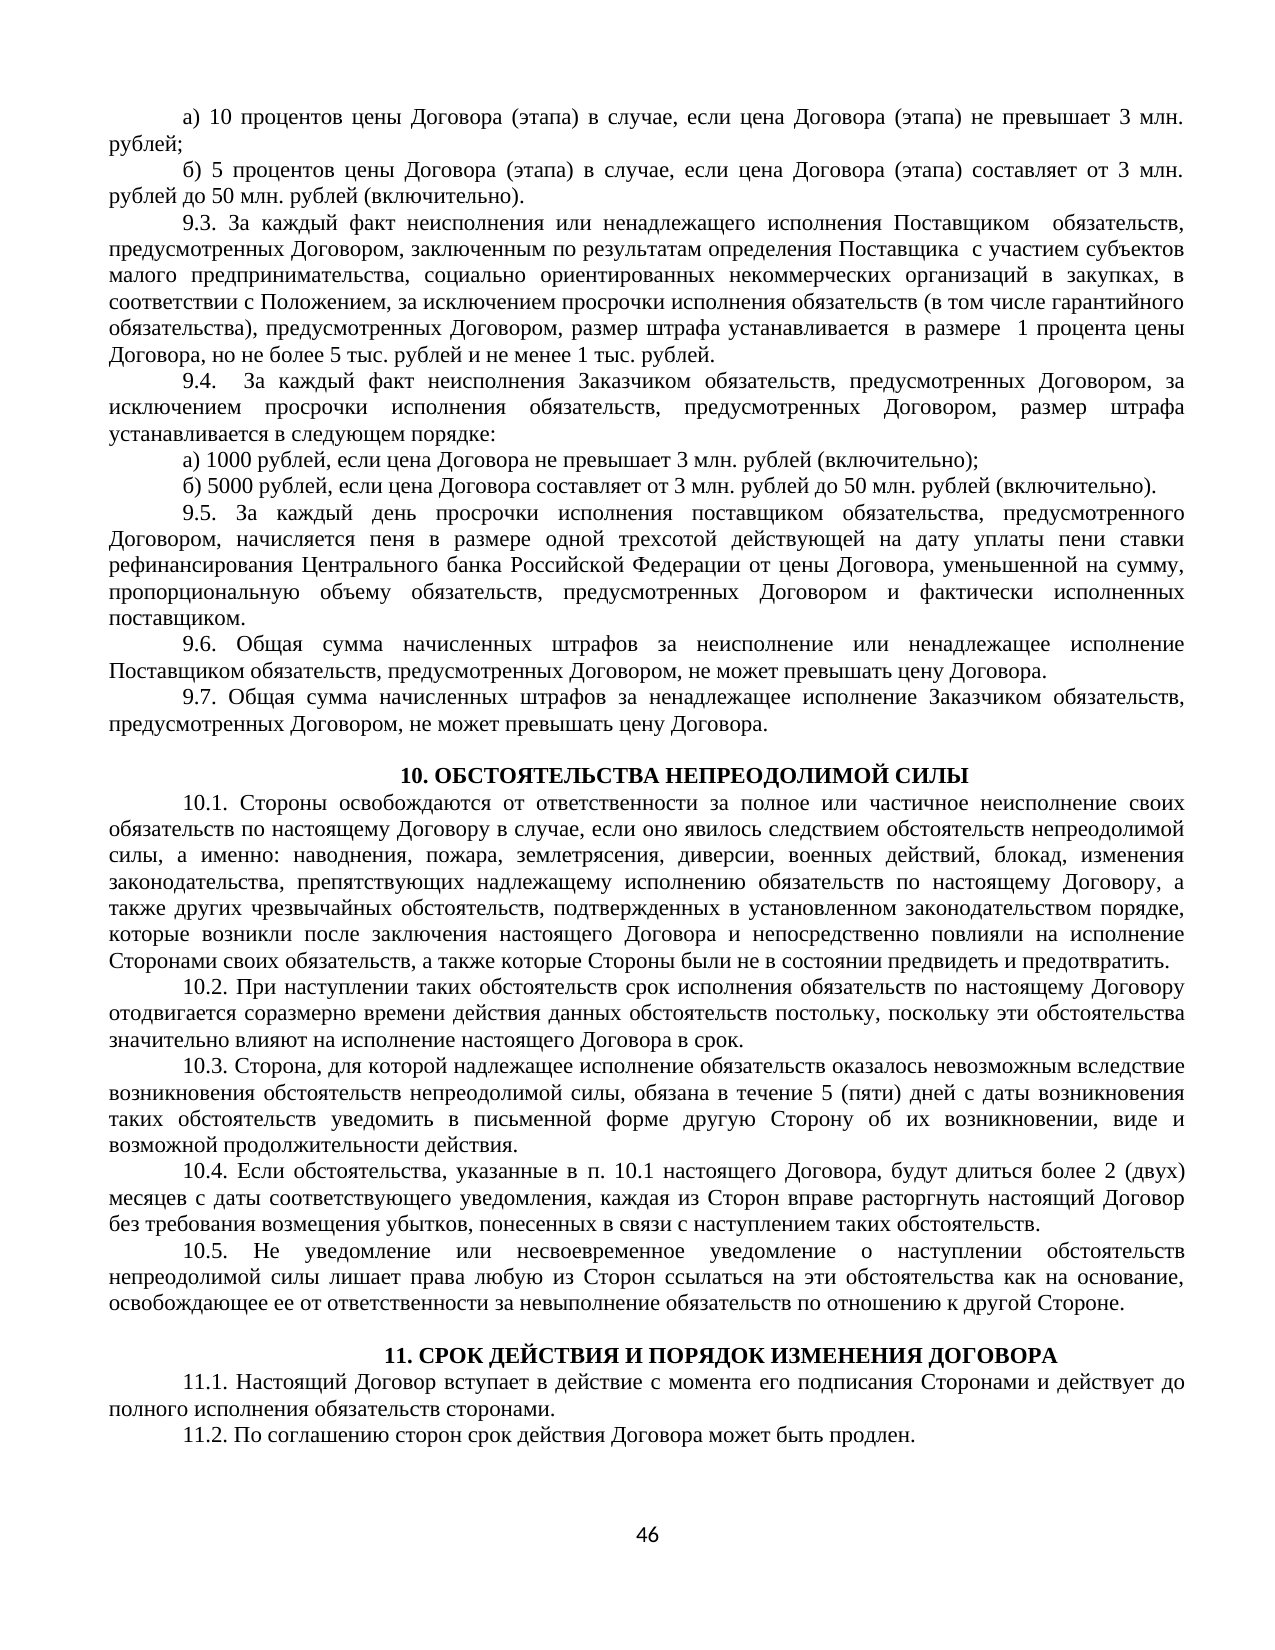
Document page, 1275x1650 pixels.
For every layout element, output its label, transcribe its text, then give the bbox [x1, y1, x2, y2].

text 9.6. Общая сумма начисленных штрафов за неисполнение или ненадлежащее исполнение Поставщиком обязательств, предусмотренных Договором, не может превышать цену Договора. [108, 631, 1186, 683]
text а) 10 процентов цены Договора (этапа) в случае, если цена Договора (этапа) не превышает 3 млн. рублей; [108, 103, 1186, 156]
text 10.5. Не уведомление или несвоевременное уведомление о наступлении обстоятельств непреодолимой силы лишает права любую из Сторон ссылаться на эти обстоятельства как на основание, освобождающее ее от ответственности за невыполнение обязательств по отношению к другой Стороне. [108, 1237, 1186, 1316]
text 10.1. Стороны освобождаются от ответственности за полное или частичное неисполнение своих обязательств по настоящему Договору в случае, если оно явилось следствием обстоятельств непреодолимой силы, а именно: наводнения, пожара, землетрясения, диверсии, военных действий, блокад, изменения законодательства, препятствующих надлежащему исполнению обязательств по настоящему Договору, а также других чрезвычайных обстоятельств, подтвержденных в установленном законодательством порядке, которые возникли после заключения настоящего Договора и непосредственно повлияли на исполнение Сторонами своих обязательств, а также которые Стороны были не в состоянии предвидеть и предотвратить. [108, 789, 1186, 973]
text а) 1000 рублей, если цена Договора не превышает 3 млн. рублей (включительно); [108, 446, 1186, 472]
text 10. ОБСТОЯТЕЛЬСТВА НЕПРЕОДОЛИМОЙ СИЛЫ [108, 762, 1186, 789]
text 11. СРОК ДЕЙСТВИЯ И ПОРЯДОК ИЗМЕНЕНИЯ ДОГОВОРА [256, 1342, 1186, 1368]
text 9.3. За каждый факт неисполнения или ненадлежащего исполнения Поставщиком обязательств, предусмотренных Договором, заключенным по результатам определения Поставщика с участием субъектов малого предпринимательства, социально ориентированных некоммерческих организаций в закупках, в соответствии с Положением, за исключением просрочки исполнения обязательств (в том числе гарантийного обязательства), предусмотренных Договором, размер штрафа устанавливается в размере 1 процента цены Договора, но не более 5 тыс. рублей и не менее 1 тыс. рублей. [108, 209, 1186, 367]
text 9.5. За каждый день просрочки исполнения поставщиком обязательства, предусмотренного Договором, начисляется пеня в размере одной трехсотой действующей на дату уплаты пени ставки рефинансирования Центрального банка Российской Федерации от цены Договора, уменьшенной на сумму, пропорциональную объему обязательств, предусмотренных Договором и фактически исполненных поставщиком. [108, 499, 1186, 631]
text 10.2. При наступлении таких обстоятельств срок исполнения обязательств по настоящему Договору отодвигается соразмерно времени действия данных обстоятельств постольку, поскольку эти обстоятельства значительно влияют на исполнение настоящего Договора в срок. [108, 973, 1186, 1052]
text 11.2. По соглашению сторон срок действия Договора может быть продлен. [108, 1421, 1186, 1447]
text б) 5 процентов цены Договора (этапа) в случае, если цена Договора (этапа) составляет от 3 млн. рублей до 50 млн. рублей (включительно). [108, 156, 1186, 209]
text 10.4. Если обстоятельства, указанные в п. 10.1 настоящего Договора, будут длиться более 2 (двух) месяцев с даты соответствующего уведомления, каждая из Сторон вправе расторгнуть настоящий Договор без требования возмещения убытков, понесенных в связи с наступлением таких обстоятельств. [108, 1158, 1186, 1237]
text 10.3. Сторона, для которой надлежащее исполнение обязательств оказалось невозможным вследствие возникновения обстоятельств непреодолимой силы, обязана в течение 5 (пяти) дней с даты возникновения таких обстоятельств уведомить в письменной форме другую Сторону об их возникновении, виде и возможной продолжительности действия. [108, 1052, 1186, 1158]
text б) 5000 рублей, если цена Договора составляет от 3 млн. рублей до 50 млн. рублей (включительно). [108, 472, 1186, 499]
text 9.4. За каждый факт неисполнения Заказчиком обязательств, предусмотренных Договором, за исключением просрочки исполнения обязательств, предусмотренных Договором, размер штрафа устанавливается в следующем порядке: [108, 367, 1186, 446]
text 9.7. Общая сумма начисленных штрафов за ненадлежащее исполнение Заказчиком обязательств, предусмотренных Договором, не может превышать цену Договора. [108, 683, 1186, 736]
text 11.1. Настоящий Договор вступает в действие с момента его подписания Сторонами и действует до полного исполнения обязательств сторонами. [108, 1368, 1186, 1421]
